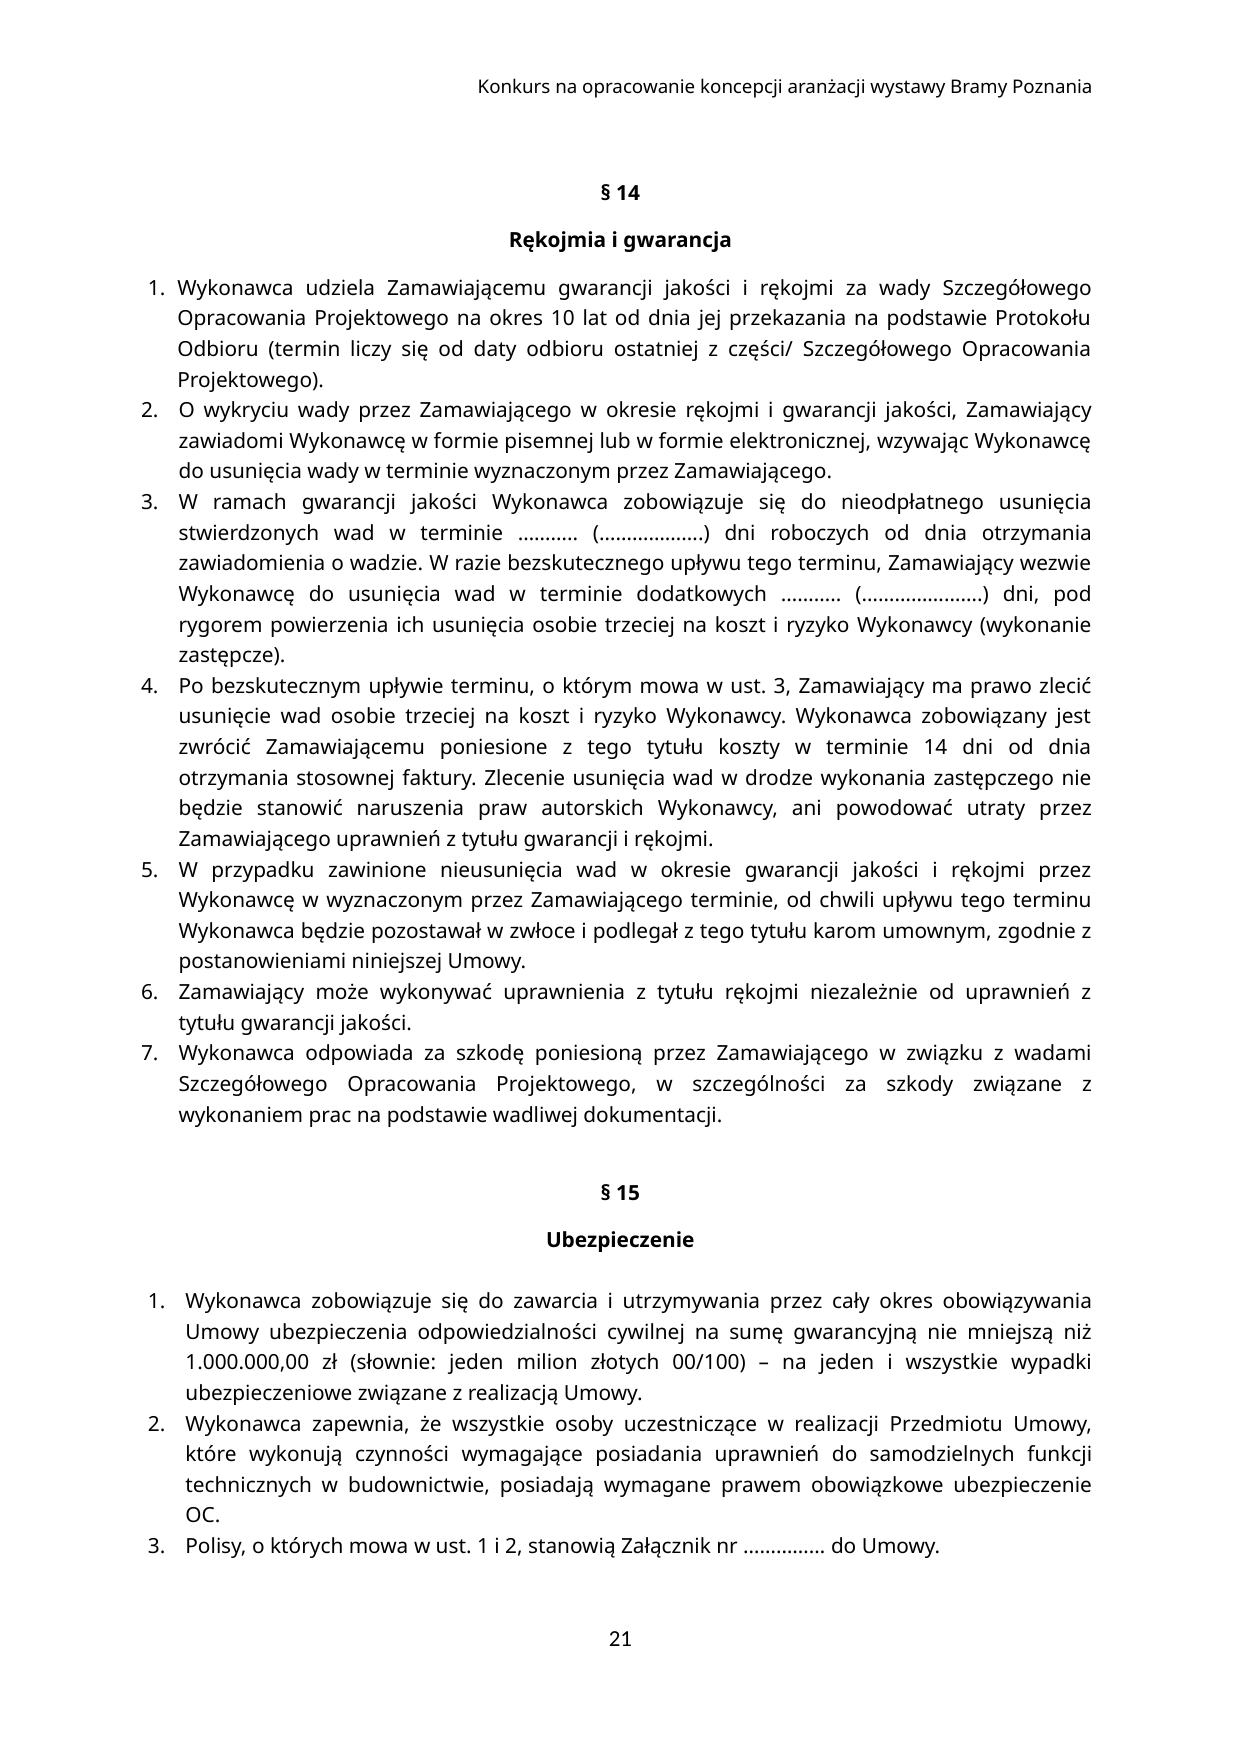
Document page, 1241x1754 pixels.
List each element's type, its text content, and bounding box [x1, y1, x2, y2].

list Wykonawca zapewnia, że wszystkie osoby uczestniczące w realizacji Przedmiotu Umowy, które wykonują czynności wymagające posiadania uprawnień do samodzielnych funkcji technicznych w budownictwie, posiadają wymagane prawem obowiązkowe ubezpieczenie OC. [148, 1409, 1093, 1529]
text § 14 [148, 178, 1093, 207]
text § 15 [148, 1178, 1093, 1206]
list O wykryciu wady przez Zamawiającego w okresie rękojmi i gwarancji jakości, Zamawiający zawiadomi Wykonawcę w formie pisemnej lub w formie elektronicznej, wzywając Wykonawcę do usunięcia wady w terminie wyznaczonym przez Zamawiającego. [141, 395, 1093, 485]
list Po bezskutecznym upływie terminu, o którym mowa w ust. 3, Zamawiający ma prawo zlecić usunięcie wad osobie trzeciej na koszt i ryzyko Wykonawcy. Wykonawca zobowiązany jest zwrócić Zamawiającemu poniesione z tego tytułu koszty w terminie 14 dni od dnia otrzymania stosownej faktury. Zlecenie usunięcia wad w drodze wykonania zastępczego nie będzie stanowić naruszenia praw autorskich Wykonawcy, ani powodować utraty przez Zamawiającego uprawnień z tytułu gwarancji i rękojmi. [141, 671, 1093, 852]
list W ramach gwarancji jakości Wykonawca zobowiązuje się do nieodpłatnego usunięcia stwierdzonych wad w terminie ……….. (……………….) dni roboczych od dnia otrzymania zawiadomienia o wadzie. W razie bezskutecznego upływu tego terminu, Zamawiający wezwie Wykonawcę do usunięcia wad w terminie dodatkowych ……….. (………………….) dni, pod rygorem powierzenia ich usunięcia osobie trzeciej na koszt i ryzyko Wykonawcy (wykonanie zastępcze). [141, 487, 1093, 669]
list Zamawiający może wykonywać uprawnienia z tytułu rękojmi niezależnie od uprawnień z tytułu gwarancji jakości. [141, 977, 1093, 1036]
list W przypadku zawinione nieusunięcia wad w okresie gwarancji jakości i rękojmi przez Wykonawcę w wyznaczonym przez Zamawiającego terminie, od chwili upływu tego terminu Wykonawca będzie pozostawał w zwłoce i podlegał z tego tytułu karom umownym, zgodnie z postanowieniami niniejszej Umowy. [141, 855, 1093, 975]
text Rękojmia i gwarancja [148, 226, 1093, 254]
list Wykonawca odpowiada za szkodę poniesioną przez Zamawiającego w związku z wadami Szczegółowego Opracowania Projektowego, w szczególności za szkody związane z wykonaniem prac na podstawie wadliwej dokumentacji. [141, 1038, 1093, 1128]
text Ubezpieczenie [148, 1225, 1093, 1253]
list Polisy, o których mowa w ust. 1 i 2, stanowią Załącznik nr …………… do Umowy. [148, 1531, 1093, 1559]
list Wykonawca zobowiązuje się do zawarcia i utrzymywania przez cały okres obowiązywania Umowy ubezpieczenia odpowiedzialności cywilnej na sumę gwarancyjną nie mniejszą niż 1.000.000,00 zł (słownie: jeden milion złotych 00/100) – na jeden i wszystkie wypadki ubezpieczeniowe związane z realizacją Umowy. [148, 1286, 1093, 1406]
list Wykonawca udziela Zamawiającemu gwarancji jakości i rękojmi za wady Szczegółowego Opracowania Projektowego na okres 10 lat od dnia jej przekazania na podstawie Protokołu Odbioru (termin liczy się od daty odbioru ostatniej z części/ Szczegółowego Opracowania Projektowego). [148, 273, 1093, 393]
